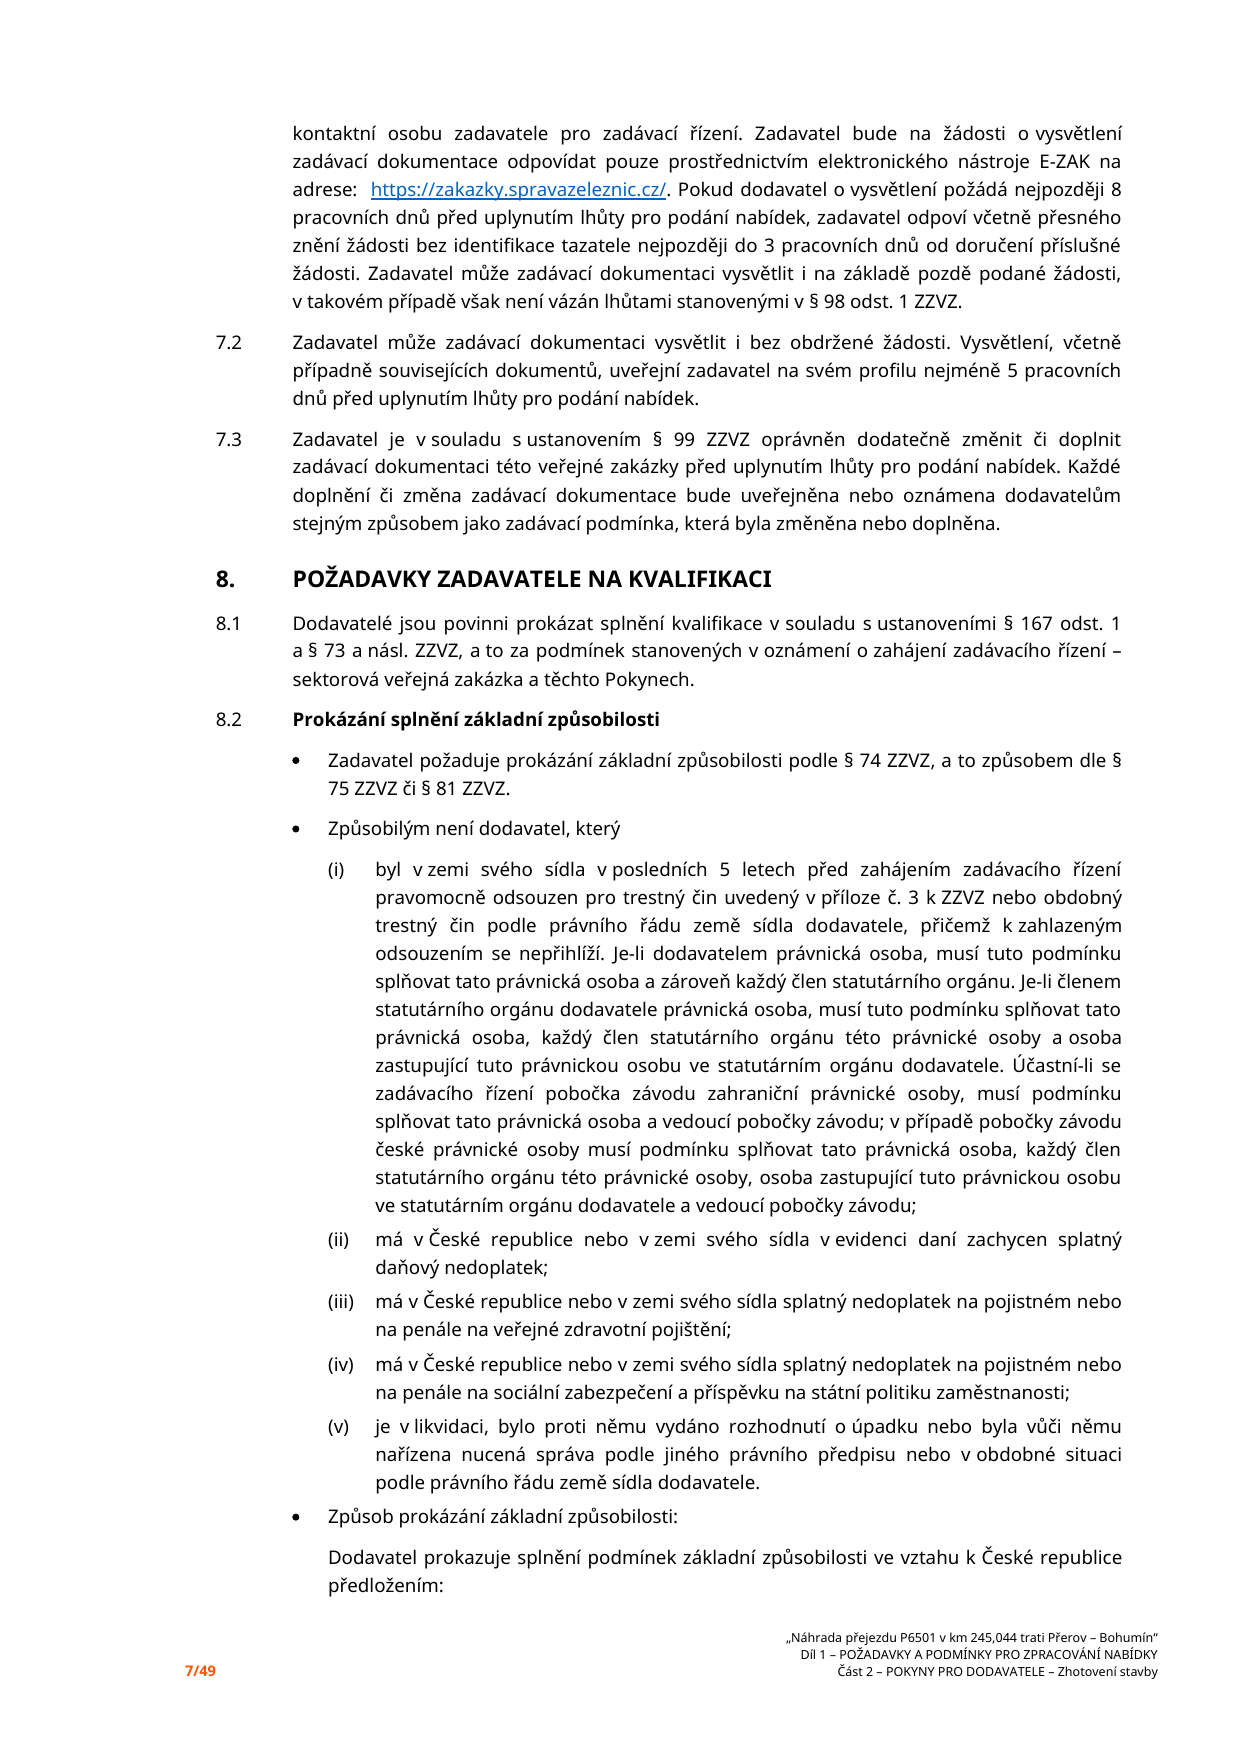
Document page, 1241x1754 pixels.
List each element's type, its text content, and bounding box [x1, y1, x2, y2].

text Dodavatel prokazuje splnění podmínek základní způsobilosti ve vztahu k České republice předložením: [328, 1544, 1122, 1598]
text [216, 121, 1122, 314]
text má v České republice nebo v zemi svého sídla v evidenci daní zachycen splatný daňový nedoplatek; [328, 1226, 1122, 1280]
text má v České republice nebo v zemi svého sídla splatný nedoplatek na pojistném nebo na penále na veřejné zdravotní pojištění; [328, 1289, 1122, 1342]
text Způsobilým není dodavatel, který [292, 815, 1122, 841]
text byl v zemi svého sídla v posledních 5 letech před zahájením zadávacího řízení pravomocně odsouzen pro trestný čin uvedený v příloze č. 3 k ZZVZ nebo obdobný trestný čin podle právního řádu země sídla dodavatele, přičemž k zahlazeným odsouzením se nepřihlíží. Je-li dodavatelem právnická osoba, musí tuto podmínku splňovat tato právnická osoba a zároveň každý člen statutárního orgánu. Je-li členem statutárního orgánu dodavatele právnická osoba, musí tuto podmínku splňovat tato právnická osoba, každý člen statutárního orgánu této právnické osoby a osoba zastupující tuto právnickou osobu ve statutárním orgánu dodavatele. Účastní-li se zadávacího řízení pobočka závodu zahraniční právnické osoby, musí podmínku splňovat tato právnická osoba a vedoucí pobočky závodu; v případě pobočky závodu české právnické osoby musí podmínku splňovat tato právnická osoba, každý člen statutárního orgánu této právnické osoby, osoba zastupující tuto právnickou osobu ve statutárním orgánu dodavatele a vedoucí pobočky závodu; [328, 856, 1122, 1218]
text Zadavatel je v souladu s ustanovením § 99 ZZVZ oprávněn dodatečně změnit či doplnit zadávací dokumentaci této veřejné zakázky před uplynutím lhůty pro podání nabídek. Každé doplnění či změna zadávací dokumentace bude uveřejněna nebo oznámena dodavatelům stejným způsobem jako zadávací podmínka, která byla změněna nebo doplněna. [216, 426, 1122, 535]
text Zadavatel požaduje prokázání základní způsobilosti podle § 74 ZZVZ, a to způsobem dle § 75 ZZVZ či § 81 ZZVZ. [292, 747, 1122, 800]
text je v likvidaci, bylo proti němu vydáno rozhodnutí o úpadku nebo byla vůči němu nařízena nucená správa podle jiného právního předpisu nebo v obdobné situaci podle právního řádu země sídla dodavatele. [328, 1413, 1122, 1495]
text POŽADAVKY ZADAVATELE NA KVALIFIKACI [216, 563, 1122, 594]
text Zadavatel může zadávací dokumentaci vysvětlit i bez obdržené žádosti. Vysvětlení, včetně případně souvisejících dokumentů, uveřejní zadavatel na svém profilu nejméně 5 pracovních dnů před uplynutím lhůty pro podání nabídek. [216, 329, 1122, 411]
text Dodavatelé jsou povinni prokázat splnění kvalifikace v souladu s ustanoveními § 167 odst. 1 a § 73 a násl. ZZVZ, a to za podmínek stanovených v oznámení o zahájení zadávacího řízení – sektorová veřejná zakázka a těchto Pokynech. [216, 610, 1122, 691]
text má v České republice nebo v zemi svého sídla splatný nedoplatek na pojistném nebo na penále na sociální zabezpečení a příspěvku na státní politiku zaměstnanosti; [328, 1351, 1122, 1404]
text Prokázání splnění základní způsobilosti [216, 706, 1122, 732]
text Způsob prokázání základní způsobilosti: [292, 1504, 1122, 1529]
